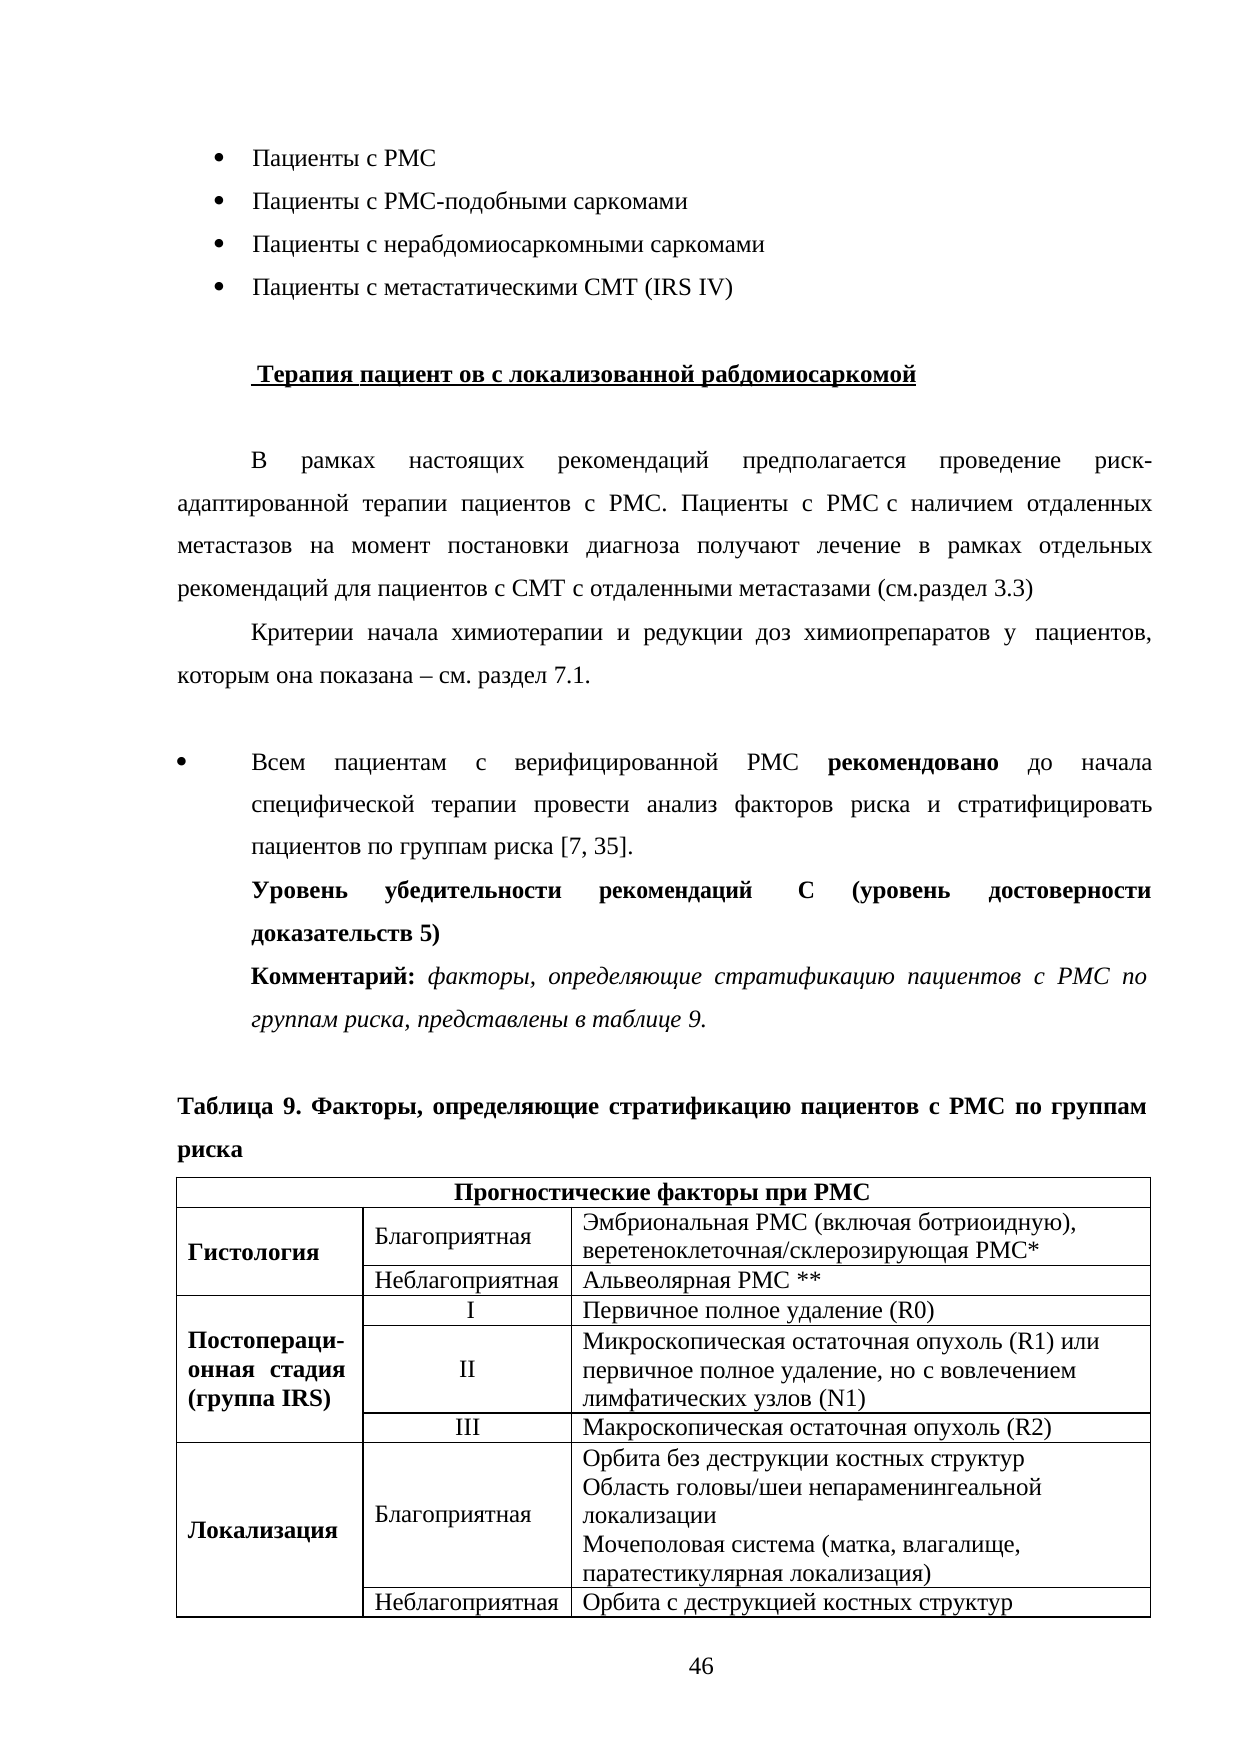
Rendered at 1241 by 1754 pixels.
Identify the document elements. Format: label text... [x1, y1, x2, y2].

table_cell Макроскопическая остаточная опухоль (R2) [572, 1414, 1150, 1442]
table_cell Альвеолярная РМС ** [572, 1266, 1150, 1295]
table_cell III [364, 1414, 571, 1442]
table_header Прогностические факторы при РМС [177, 1178, 1150, 1207]
text Критерии начала химиотерапии и редукции доз химиопрепаратов у пациентов, которым она показана – см. раздел 7.1. [177, 617, 1152, 689]
table_cell Благоприятная [364, 1443, 571, 1587]
table_cell Орбита с деструкцией костных структур [572, 1588, 1150, 1616]
table_cell Гистология [177, 1208, 362, 1295]
text В рамках настоящих рекомендаций предполагается проведение риск- адаптированной терапии пациентов с РМС. Пациенты с РМС с наличием отдаленных метастазов на момент постановки диагноза получают лечение в рамках отдельных рекомендаций для пациентов с СМТ с отдаленными метастазами (см.раздел 3.3) [177, 445, 1153, 602]
table_cell Благоприятная [364, 1208, 571, 1265]
list Пациенты с РМС-подобными саркомами [214, 186, 1163, 215]
table_cell Микроскопическая остаточная опухоль (R1) или первичное полное удаление, но с вовлечением лимфатических узлов (N1) [572, 1326, 1150, 1412]
table_cell II [364, 1326, 571, 1412]
table_cell Неблагоприятная [364, 1588, 571, 1616]
list Пациенты с метастатическими СМТ (IRS IV) [214, 272, 1163, 301]
list Пациенты с нерабдомиосаркомными саркомами [214, 229, 1163, 258]
subtitle Таблица 9. Факторы, определяющие стратификацию пациентов с РМС по группам риска [177, 1091, 1153, 1162]
table_cell I [364, 1296, 571, 1325]
table_cell Орбита без деструкции костных структур Область головы/шеи непараменингеальной локализации Мочеполовая система (матка, влагалище, паратестикулярная локализация) [572, 1443, 1150, 1587]
list Пациенты с РМС [214, 143, 1163, 172]
table_cell Локализация [177, 1443, 362, 1616]
subtitle Уровень убедительности рекомендаций С (уровень достоверности доказательств 5) [251, 875, 1153, 947]
table_cell Первичное полное удаление (R0) [572, 1296, 1150, 1325]
table_cell Постопераци- онная стадия (группа IRS) [177, 1296, 362, 1442]
text Комментарий: факторы, определяющие стратификацию пациентов с РМС по группам риска, представлены в таблице 9. [251, 961, 1153, 1032]
list Всем пациентам с верифицированной РМС рекомендовано до начала специфической терапии провести анализ факторов риска и стратифицировать пациентов по группам риска [7, 35]. [177, 747, 1153, 860]
table_cell Эмбриональная РМС (включая ботриоидную), веретеноклеточная/склерозирующая РМС* [572, 1208, 1150, 1265]
table_cell Неблагоприятная [364, 1266, 571, 1295]
subtitle Терапия пациент ов с локализованной рабдомиосаркомой [251, 359, 1163, 387]
